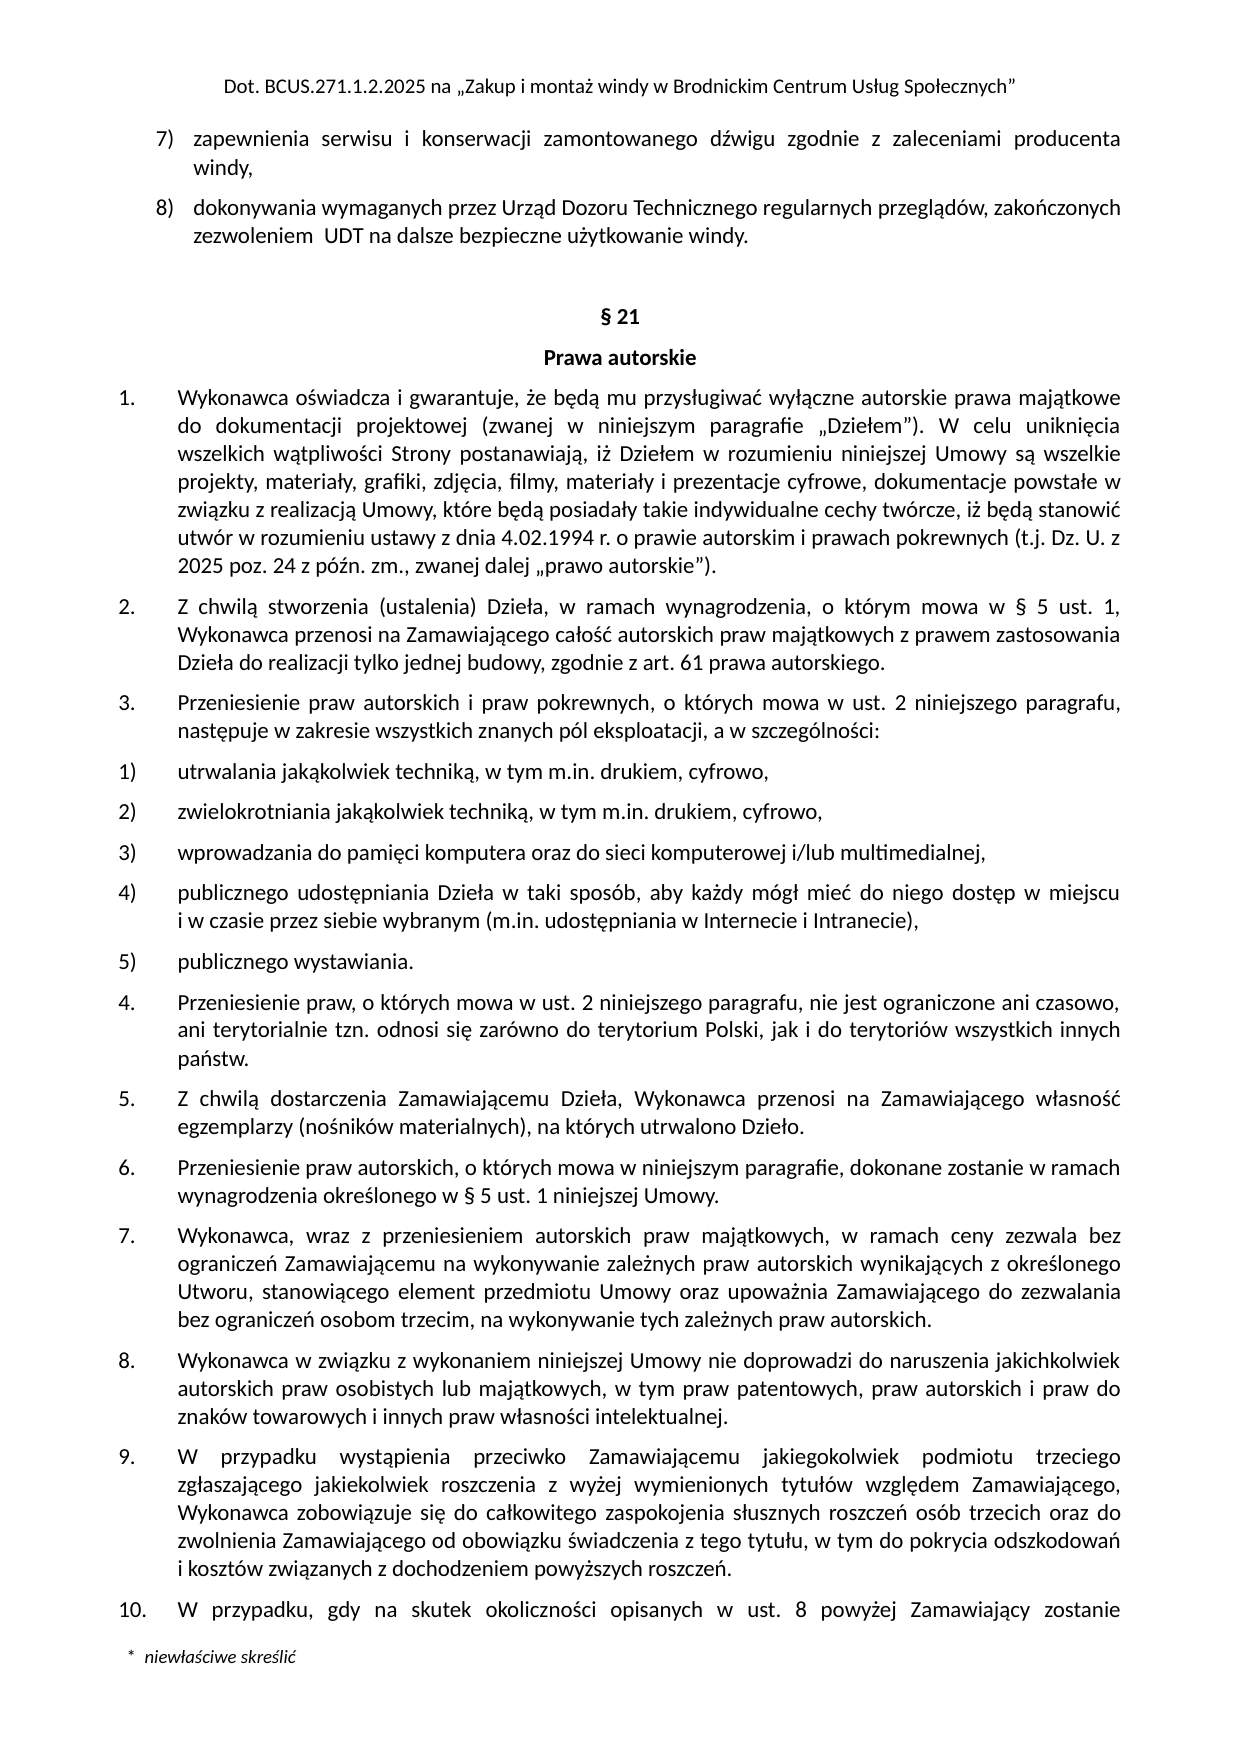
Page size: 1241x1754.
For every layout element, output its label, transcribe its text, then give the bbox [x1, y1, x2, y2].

text 2. Z chwilą stworzenia (ustalenia) Dzieła, w ramach wynagrodzenia, o którym mowa w § 5 ust. 1, Wykonawca przenosi na Zamawiającego całość autorskich praw majątkowych z prawem zastosowania Dzieła do realizacji tylko jednej budowy, zgodnie z art. 61 prawa autorskiego. [118, 592, 1122, 676]
text Prawa autorskie [118, 343, 1122, 371]
text 5. Z chwilą dostarczenia Zamawiającemu Dzieła, Wykonawca przenosi na Zamawiającego własność egzemplarzy (nośników materialnych), na których utrwalono Dzieło. [118, 1084, 1122, 1140]
text 5) publicznego wystawiania. [118, 947, 1122, 975]
text 4. Przeniesienie praw, o których mowa w ust. 2 niniejszego paragrafu, nie jest ograniczone ani czasowo, ani terytorialnie tzn. odnosi się zarówno do terytorium Polski, jak i do terytoriów wszystkich innych państw. [118, 988, 1122, 1072]
text 8. Wykonawca w związku z wykonaniem niniejszej Umowy nie doprowadzi do naruszenia jakichkolwiek autorskich praw osobistych lub majątkowych, w tym praw patentowych, praw autorskich i praw do znaków towarowych i innych praw własności intelektualnej. [118, 1346, 1122, 1430]
text 6. Przeniesienie praw autorskich, o których mowa w niniejszym paragrafie, dokonane zostanie w ramach wynagrodzenia określonego w § 5 ust. 1 niniejszej Umowy. [118, 1153, 1122, 1209]
text 1) utrwalania jakąkolwiek techniką, w tym m.in. drukiem, cyfrowo, [118, 757, 1122, 785]
text 3. Przeniesienie praw autorskich i praw pokrewnych, o których mowa w ust. 2 niniejszego paragrafu, następuje w zakresie wszystkich znanych pól eksploatacji, a w szczególności: [118, 688, 1122, 744]
text 9. W przypadku wystąpienia przeciwko Zamawiającemu jakiegokolwiek podmiotu trzeciego zgłaszającego jakiekolwiek roszczenia z wyżej wymienionych tytułów względem Zamawiającego, Wykonawca zobowiązuje się do całkowitego zaspokojenia słusznych roszczeń osób trzecich oraz do zwolnienia Zamawiającego od obowiązku świadczenia z tego tytułu, w tym do pokrycia odszkodowań i kosztów związanych z dochodzeniem powyższych roszczeń. [118, 1442, 1122, 1582]
list zapewnienia serwisu i konserwacji zamontowanego dźwigu zgodnie z zaleceniami producenta windy, [156, 124, 1122, 181]
text 4) publicznego udostępniania Dzieła w taki sposób, aby każdy mógł mieć do niego dostęp w miejscu i w czasie przez siebie wybranym (m.in. udostępniania w Internecie i Intranecie), [118, 878, 1122, 934]
text 1. Wykonawca oświadcza i gwarantuje, że będą mu przysługiwać wyłączne autorskie prawa majątkowe do dokumentacji projektowej (zwanej w niniejszym paragrafie „Dziełem”). W celu uniknięcia wszelkich wątpliwości Strony postanawiają, iż Dziełem w rozumieniu niniejszej Umowy są wszelkie projekty, materiały, grafiki, zdjęcia, filmy, materiały i prezentacje cyfrowe, dokumentacje powstałe w związku z realizacją Umowy, które będą posiadały takie indywidualne cechy twórcze, iż będą stanowić utwór w rozumieniu ustawy z dnia 4.02.1994 r. o prawie autorskim i prawach pokrewnych (t.j. Dz. U. z 2025 poz. 24 z późn. zm., zwanej dalej „prawo autorskie”). [118, 383, 1122, 579]
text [118, 1595, 1122, 1623]
text § 21 [118, 302, 1122, 330]
text 7. Wykonawca, wraz z przeniesieniem autorskich praw majątkowych, w ramach ceny zezwala bez ograniczeń Zamawiającemu na wykonywanie zależnych praw autorskich wynikających z określonego Utworu, stanowiącego element przedmiotu Umowy oraz upoważnia Zamawiającego do zezwalania bez ograniczeń osobom trzecim, na wykonywanie tych zależnych praw autorskich. [118, 1221, 1122, 1333]
text 3) wprowadzania do pamięci komputera oraz do sieci komputerowej i/lub multimedialnej, [118, 838, 1122, 866]
text 2) zwielokrotniania jakąkolwiek techniką, w tym m.in. drukiem, cyfrowo, [118, 797, 1122, 826]
list dokonywania wymaganych przez Urząd Dozoru Technicznego regularnych przeglądów, zakończonych zezwoleniem UDT na dalsze bezpieczne użytkowanie windy. [156, 193, 1122, 249]
